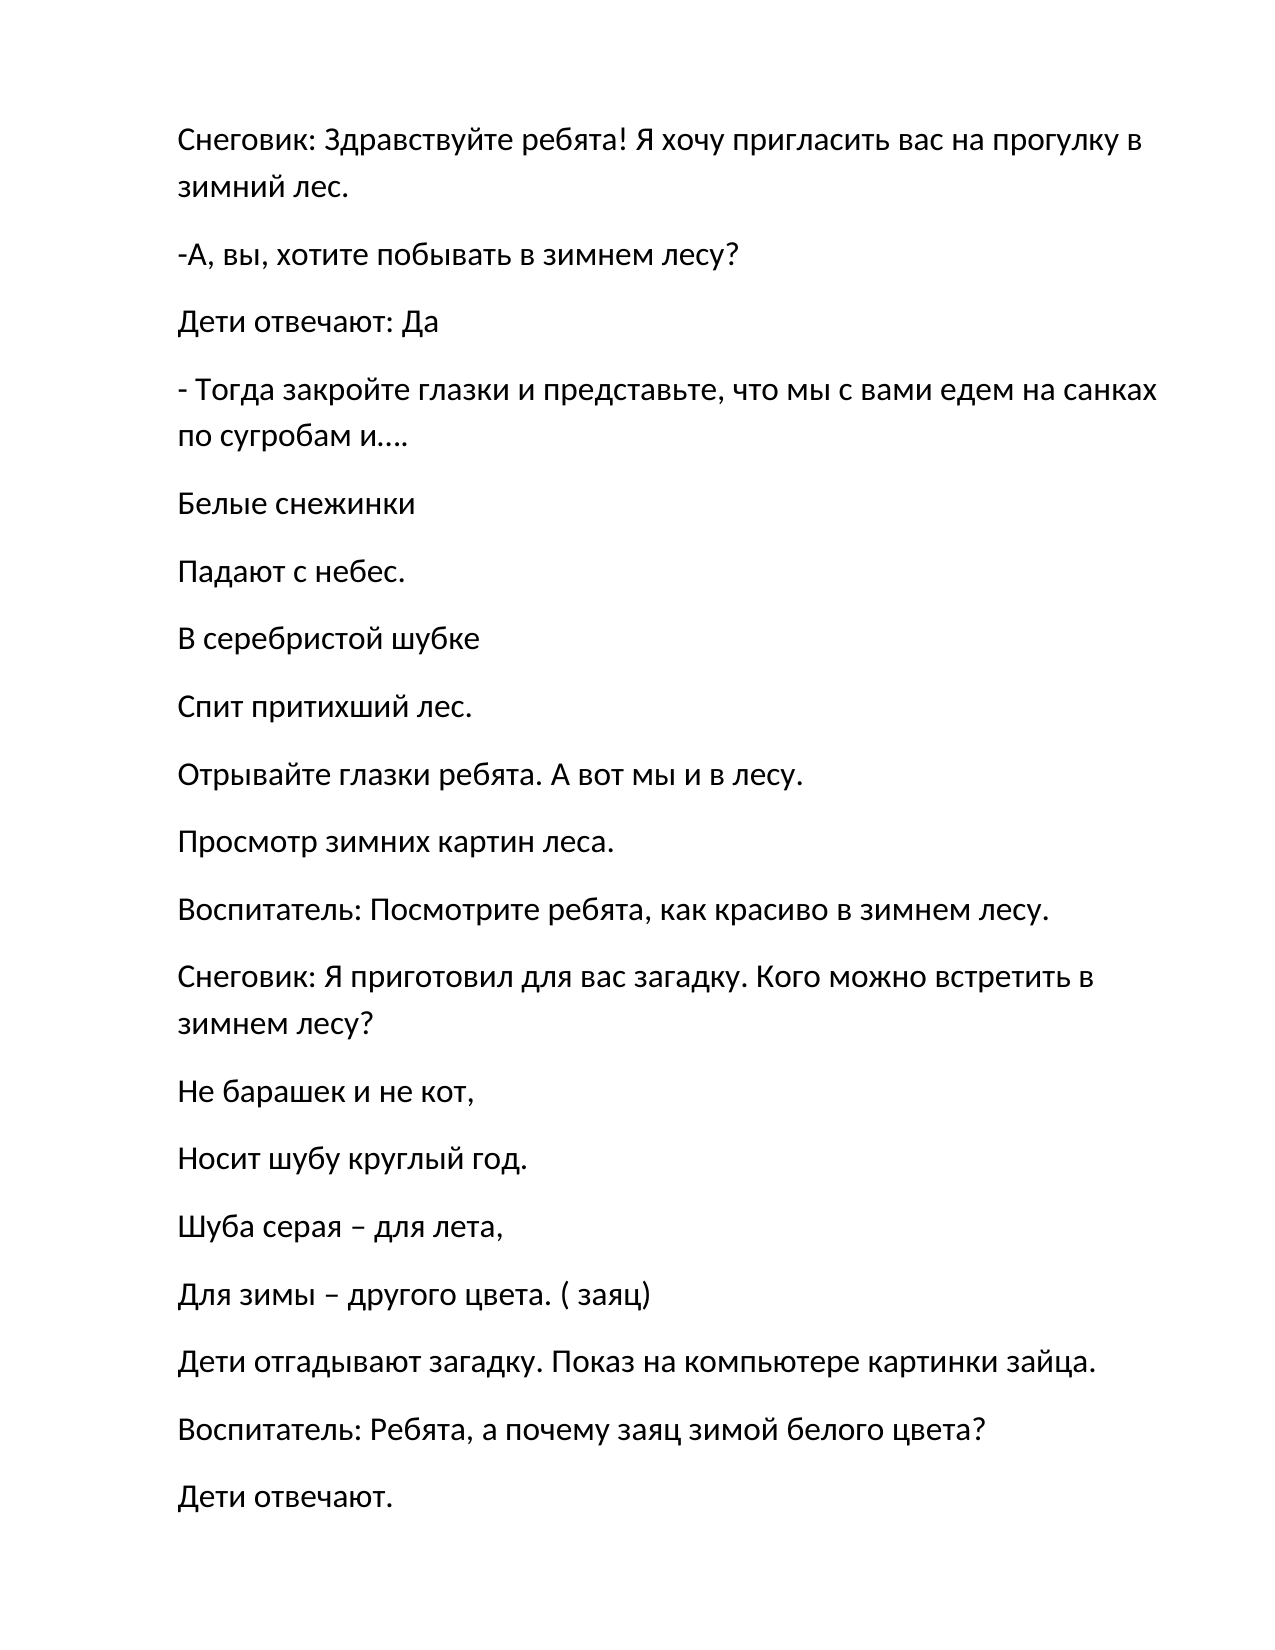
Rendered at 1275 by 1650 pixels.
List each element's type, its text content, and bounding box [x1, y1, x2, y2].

text Носит шубу круглый год. [177, 1137, 1186, 1178]
text Воспитатель: Посмотрите ребята, как красиво в зимнем лесу. [177, 888, 1186, 928]
text Снеговик: Я приготовил для вас загадку. Кого можно встретить в зимнем лесу? [177, 955, 1186, 1043]
text Белые снежинки [177, 482, 1186, 523]
text - Тогда закройте глазки и представьте, что мы с вами едем на санках по сугробам и…. [177, 368, 1186, 455]
text Дети отвечают: Да [177, 300, 1186, 341]
text -А, вы, хотите побывать в зимнем лесу? [177, 232, 1186, 273]
text Падают с небес. [177, 550, 1186, 590]
text Не барашек и не кот, [177, 1070, 1186, 1110]
text Отрывайте глазки ребята. А вот мы и в лесу. [177, 752, 1186, 793]
text В серебристой шубке [177, 617, 1186, 658]
text Снеговик: Здравствуйте ребята! Я хочу пригласить вас на прогулку в зимний лес. [177, 118, 1186, 206]
text Спит притихший лес. [177, 685, 1186, 726]
text Дети отвечают. [177, 1475, 1186, 1516]
text Шуба серая – для лета, [177, 1205, 1186, 1246]
text Просмотр зимних картин леса. [177, 820, 1186, 861]
text Воспитатель: Ребята, а почему заяц зимой белого цвета? [177, 1408, 1186, 1448]
text Дети отгадывают загадку. Показ на компьютере картинки зайца. [177, 1340, 1186, 1381]
text Для зимы – другого цвета. ( заяц) [177, 1272, 1186, 1313]
